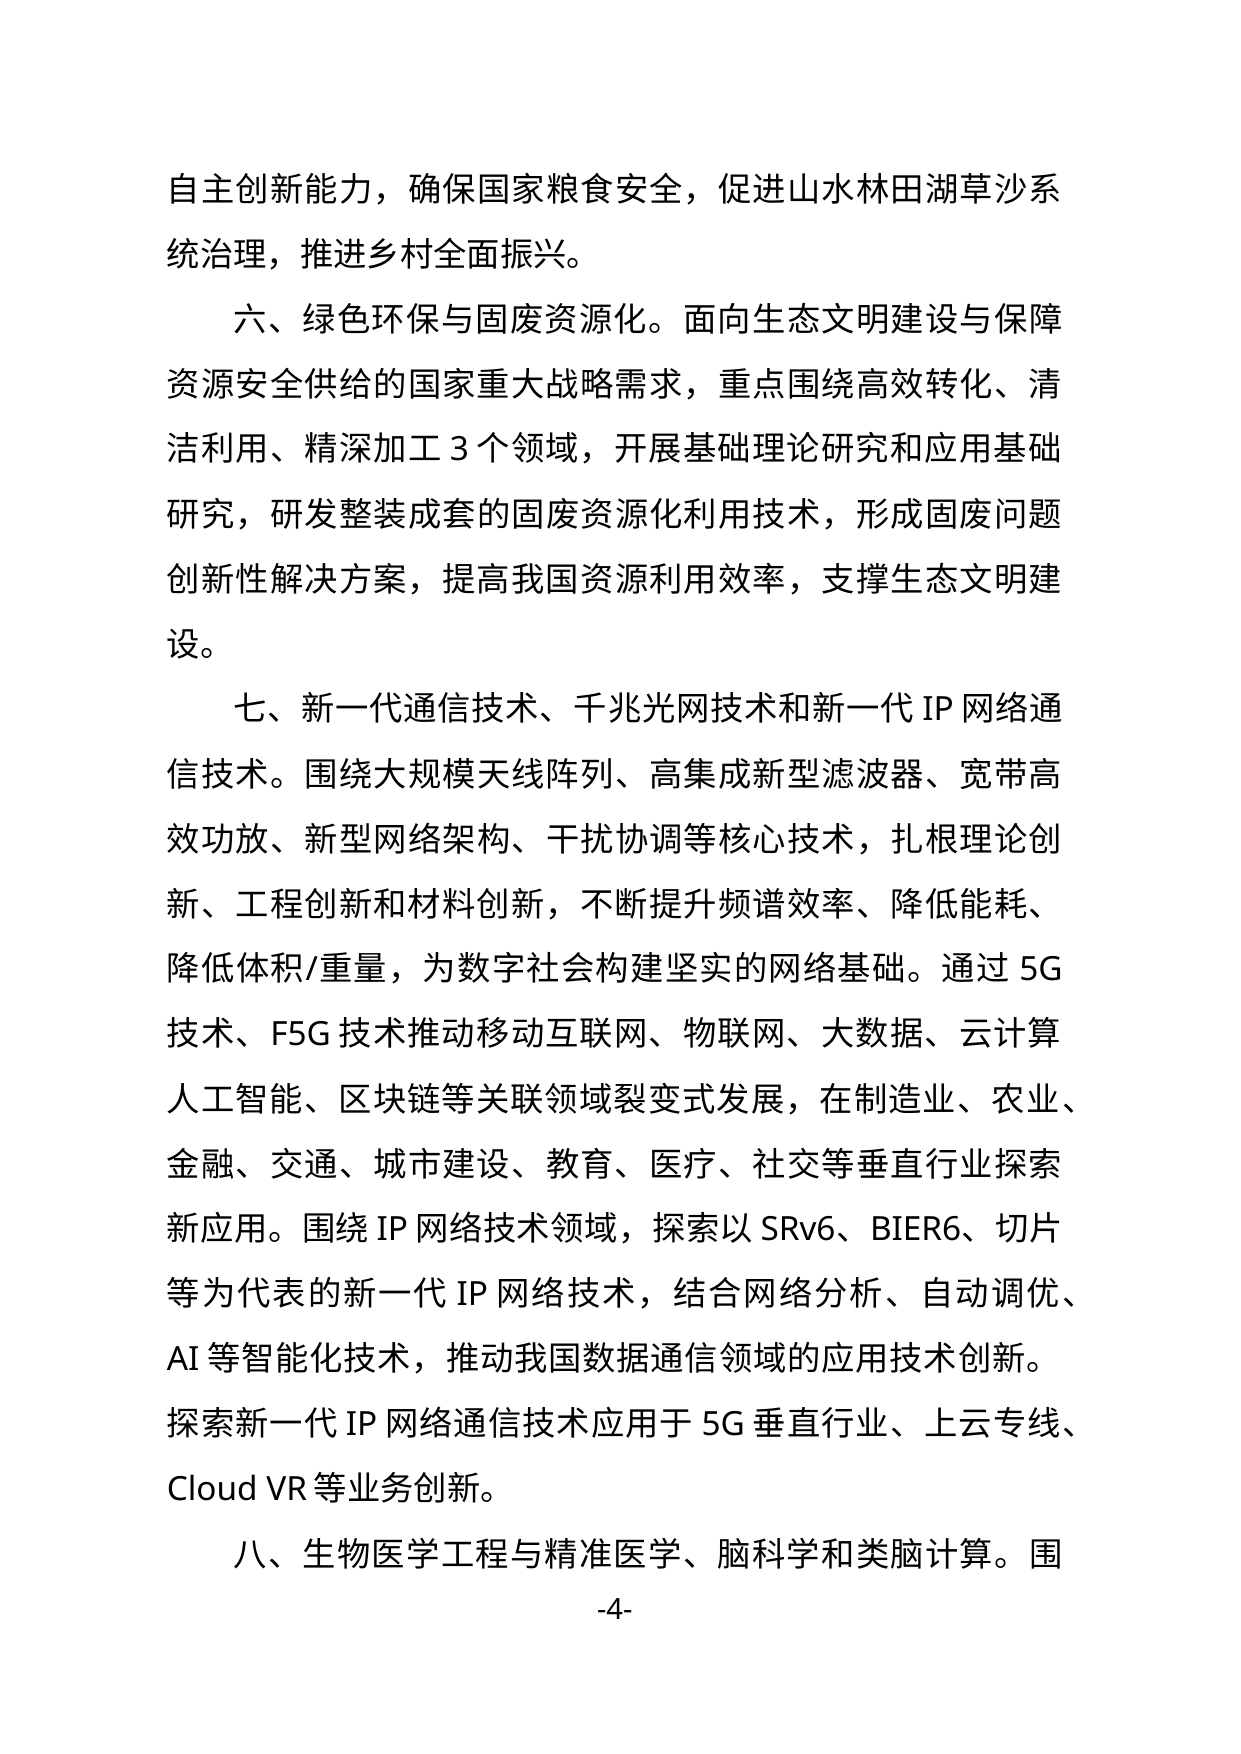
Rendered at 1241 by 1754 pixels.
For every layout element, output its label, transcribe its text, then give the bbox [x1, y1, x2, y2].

text 六、绿色环保与固废资源化。面向生态文明建设与保障资源安全供给的国家重大战略需求，重点围绕高效转化、清洁利用、精深加工3个领域，开展基础理论研究和应用基础研究，研发整装成套的固废资源化利用技术，形成固废问题创新性解决方案，提高我国资源利用效率，支撑生态文明建设。 [167, 284, 1062, 674]
text 七、新一代通信技术、千兆光网技术和新一代IP网络通信技术。围绕大规模天线阵列、高集成新型滤波器、宽带高效功放、新型网络架构、干扰协调等核心技术，扎根理论创新、工程创新和材料创新，不断提升频谱效率、降低能耗、降低体积/重量，为数字社会构建坚实的网络基础。通过5G技术、F5G技术推动移动互联网、物联网、大数据、云计算、人工智能、区块链等关联领域裂变式发展，在制造业、农业、金融、交通、城市建设、教育、医疗、社交等垂直行业探索新应用。围绕IP网络技术领域，探索以SRv6、BIER6、切片等为代表的新一代IP网络技术，结合网络分析、自动调优、AI等智能化技术，推动我国数据通信领域的应用技术创新。探索新一代IP网络通信技术应用于5G垂直行业、上云专线、Cloud VR等业务创新。 [167, 674, 1062, 1519]
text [167, 1519, 1062, 1584]
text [167, 154, 1062, 284]
